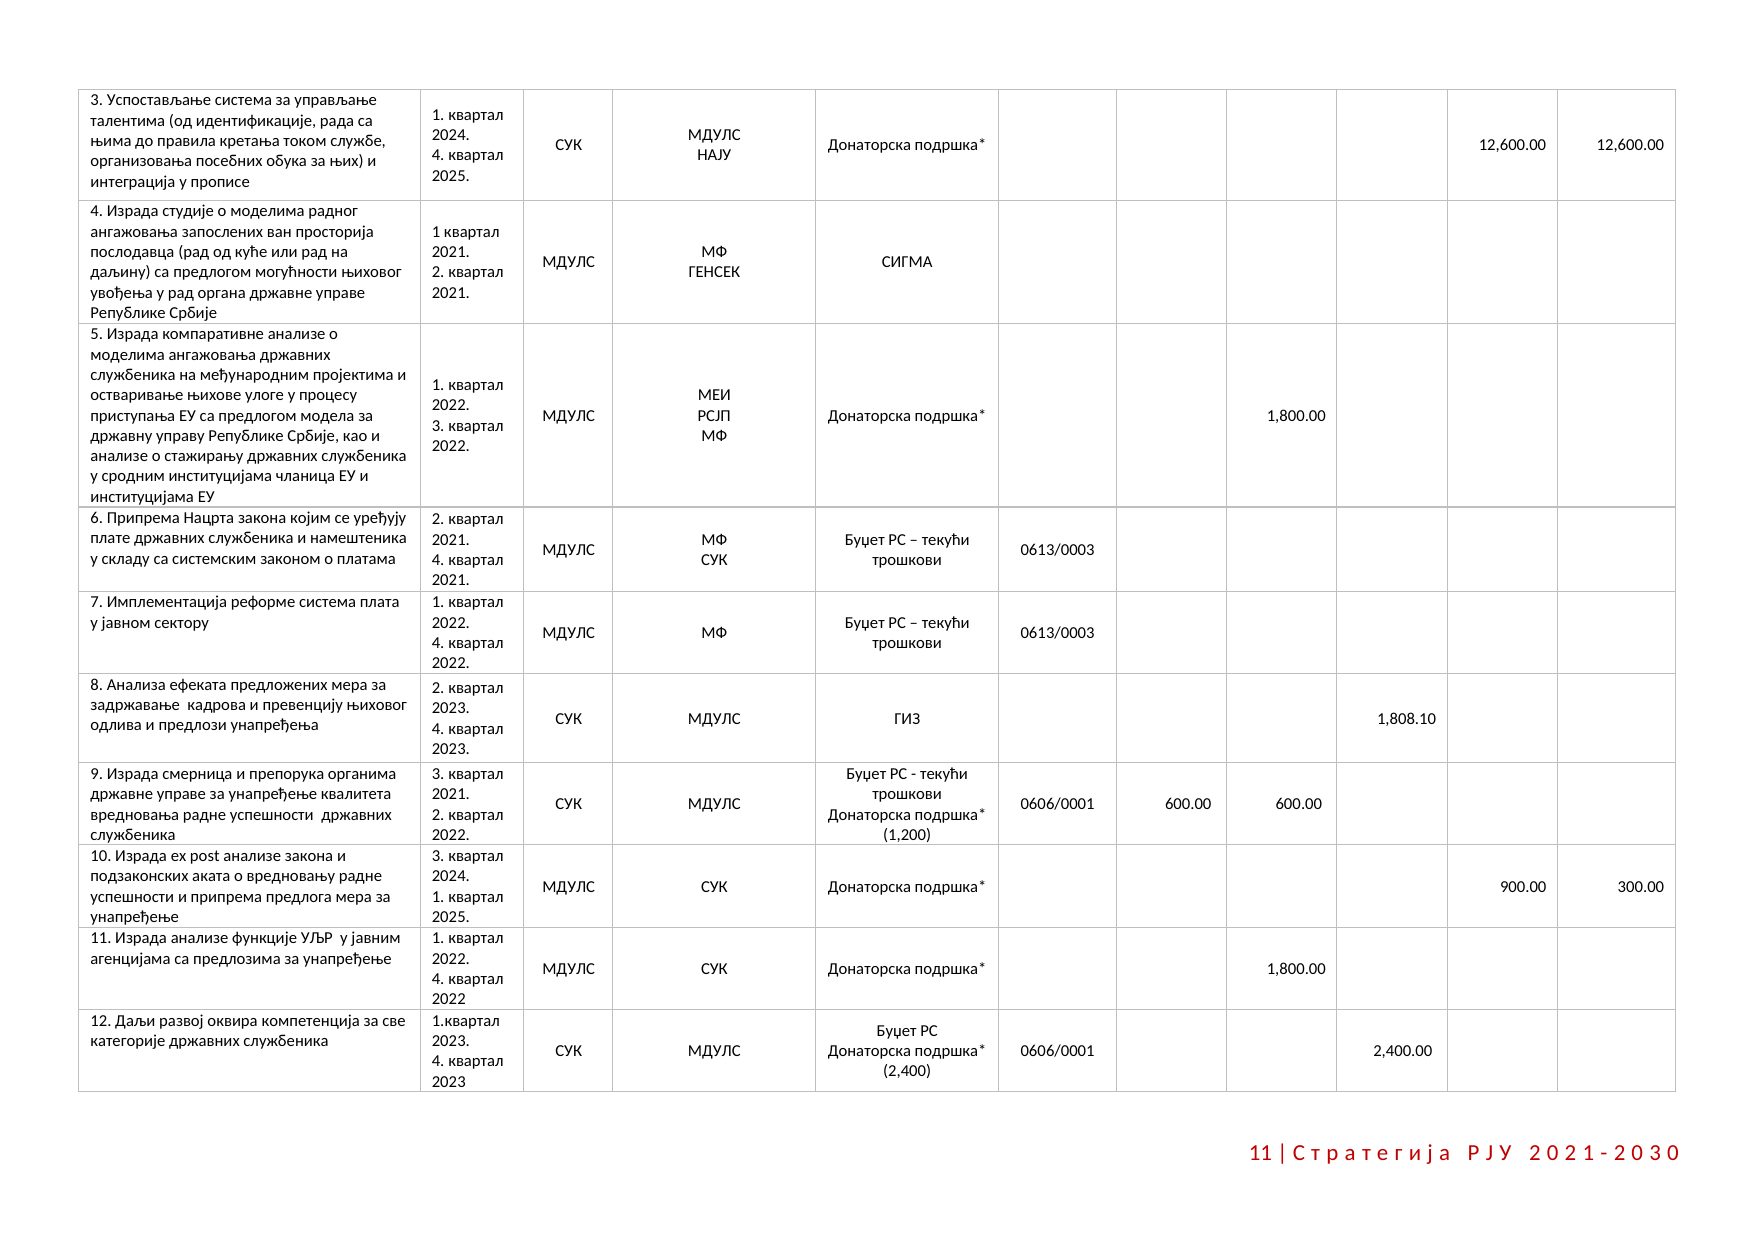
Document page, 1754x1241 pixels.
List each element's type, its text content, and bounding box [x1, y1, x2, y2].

table_cell Донаторска подршка* [816, 845, 998, 927]
table_cell Буџет РС - текући трошкови Донаторска подршка* (1,200) [816, 763, 998, 844]
table_cell [1558, 763, 1675, 844]
table_cell 3. квартал 2024. 1. квартал 2025. [421, 845, 523, 927]
table_cell [1558, 928, 1675, 1009]
table_cell МФ ГЕНСЕК [613, 201, 815, 322]
table_cell МДУЛС [613, 1010, 815, 1091]
table_cell МФ [613, 592, 815, 673]
table_cell [1337, 592, 1447, 673]
table_cell [999, 845, 1116, 927]
table_cell ГИЗ [816, 674, 998, 762]
table_cell [1558, 508, 1675, 591]
table_cell 12,600.00 [1448, 90, 1557, 199]
table_cell 1,808.10 [1337, 674, 1447, 762]
table_cell 0613/0003 [999, 508, 1116, 591]
table_cell 4. Израда студије о моделима радног ангажовања запослених ван просторија послодавца (рад од куће или рад на даљину) са предлогом могућности њиховог увођења у рад органа државне управе Републике Србије [79, 201, 420, 322]
table_cell [1227, 201, 1336, 322]
table_cell [1337, 201, 1447, 322]
table_cell 12,600.00 [1558, 90, 1675, 199]
table_cell 2. квартал 2021. 4. квартал 2021. [421, 508, 523, 591]
table_cell [1558, 674, 1675, 762]
table_cell 600.00 [1227, 763, 1336, 844]
table_cell Буџет РС – текући трошкови [816, 508, 998, 591]
table_cell 900.00 [1448, 845, 1557, 927]
table_cell 12. Даљи развој оквира компетенција за све категорије државних службеника [79, 1010, 420, 1091]
table_cell [1448, 592, 1557, 673]
table_cell СУК [613, 845, 815, 927]
table_cell [1448, 508, 1557, 591]
table_cell [1117, 1010, 1226, 1091]
table_cell [1117, 928, 1226, 1009]
table_cell [1117, 592, 1226, 673]
table_cell [1117, 201, 1226, 322]
table_cell [1337, 845, 1447, 927]
table_cell [999, 90, 1116, 199]
table_cell 1. квартал 2022. 3. квартал 2022. [421, 324, 523, 506]
table_cell МДУЛС [613, 674, 815, 762]
table_cell 9. Израда смерница и препорука органима државне управе за унапређење квалитета вредновања радне успешности државних службеника [79, 763, 420, 844]
table_cell 1 квартал 2021. 2. квартал 2021. [421, 201, 523, 322]
table_cell [1558, 201, 1675, 322]
table_cell СИГМА [816, 201, 998, 322]
table_cell 1. квартал 2022. 4. квартал 2022. [421, 592, 523, 673]
table_cell СУК [524, 90, 612, 199]
table_cell [1227, 90, 1336, 199]
table_cell Донаторска подршка* [816, 928, 998, 1009]
table_cell 6. Припрема Нацрта закона којим се уређују плате државних службеника и намештеника у складу са системским законом о платама [79, 508, 420, 591]
table_cell 2. квартал 2023. 4. квартал 2023. [421, 674, 523, 762]
table_cell МДУЛС [524, 508, 612, 591]
table_cell [999, 324, 1116, 506]
table_cell [1448, 763, 1557, 844]
table_cell 600.00 [1117, 763, 1226, 844]
table_cell Буџет РС – текући трошкови [816, 592, 998, 673]
table_cell [1117, 508, 1226, 591]
table_cell Буџет РС Донаторска подршка* (2,400) [816, 1010, 998, 1091]
table_cell МДУЛС [524, 324, 612, 506]
table_cell [1337, 90, 1447, 199]
table_cell 11. Израда анализе функције УЉР у јавним агенцијама са предлозима за унапређење [79, 928, 420, 1009]
table_cell [999, 201, 1116, 322]
table_cell Донаторска подршка* [816, 90, 998, 199]
table_cell 3. Успостављање система за управљање талентима (од идентификације, рада са њима до правила кретања током службе, организовања посебних обука за њих) и интеграција у прописе [79, 90, 420, 199]
table_cell СУК [524, 763, 612, 844]
table_cell СУК [524, 1010, 612, 1091]
table_cell МДУЛС [524, 928, 612, 1009]
table_cell 0606/0001 [999, 763, 1116, 844]
table_cell 1,800.00 [1227, 324, 1336, 506]
table_cell МДУЛС [524, 845, 612, 927]
table_cell СУК [524, 674, 612, 762]
table_cell [999, 674, 1116, 762]
table_cell 300.00 [1558, 845, 1675, 927]
table_cell 3. квартал 2021. 2. квартал 2022. [421, 763, 523, 844]
table_cell [1448, 1010, 1557, 1091]
table_cell [1227, 592, 1336, 673]
table_cell МЕИ РСЈП МФ [613, 324, 815, 506]
table_cell [1227, 508, 1336, 591]
table_cell [1337, 508, 1447, 591]
table_cell [1117, 324, 1226, 506]
table_cell [1227, 1010, 1336, 1091]
table_cell [1448, 201, 1557, 322]
table_cell МДУЛС [524, 592, 612, 673]
table_cell [1337, 928, 1447, 1009]
table_cell МДУЛС НАЈУ [613, 90, 815, 199]
table_cell [1448, 324, 1557, 506]
table_cell [1227, 845, 1336, 927]
table_cell СУК [613, 928, 815, 1009]
table_cell МФ СУК [613, 508, 815, 591]
table_cell МДУЛС [524, 201, 612, 322]
table_cell [1558, 324, 1675, 506]
table_cell [1337, 763, 1447, 844]
table_cell [999, 928, 1116, 1009]
table_cell [1227, 674, 1336, 762]
table_cell МДУЛС [613, 763, 815, 844]
table_cell [1558, 1010, 1675, 1091]
table_cell [1558, 592, 1675, 673]
table_cell [1448, 674, 1557, 762]
table_cell [1117, 674, 1226, 762]
table_cell 1,800.00 [1227, 928, 1336, 1009]
table_cell 1. квартал 2022. 4. квартал 2022 [421, 928, 523, 1009]
table_cell [1117, 845, 1226, 927]
table_cell 1. квартал 2024. 4. квартал 2025. [421, 90, 523, 199]
table_cell 10. Израда ex post анализе закона и подзаконских аката о вредновању радне успешности и припрема предлога мера за унапређење [79, 845, 420, 927]
table_cell 5. Израда компаративне анализе о моделима ангажовања државних службеника на међународним пројектима и остваривање њихове улоге у процесу приступања ЕУ са предлогом модела за државну управу Републике Србије, као и анализе о стажирању државних службеника у сродним институцијама чланица ЕУ и институцијама ЕУ [79, 324, 420, 506]
table_cell [1337, 324, 1447, 506]
table_cell 8. Анализа ефеката предложених мера за задржавање кадрова и превенцију њиховог одлива и предлози унапређења [79, 674, 420, 762]
table_cell [1117, 90, 1226, 199]
table_cell [1448, 928, 1557, 1009]
table_cell 0606/0001 [999, 1010, 1116, 1091]
table_cell 1.квартал 2023. 4. квартал 2023 [421, 1010, 523, 1091]
table_cell Донаторска подршка* [816, 324, 998, 506]
table_cell 7. Имплементација реформе система плата у јавном сектору [79, 592, 420, 673]
table_cell 2,400.00 [1337, 1010, 1447, 1091]
table_cell 0613/0003 [999, 592, 1116, 673]
